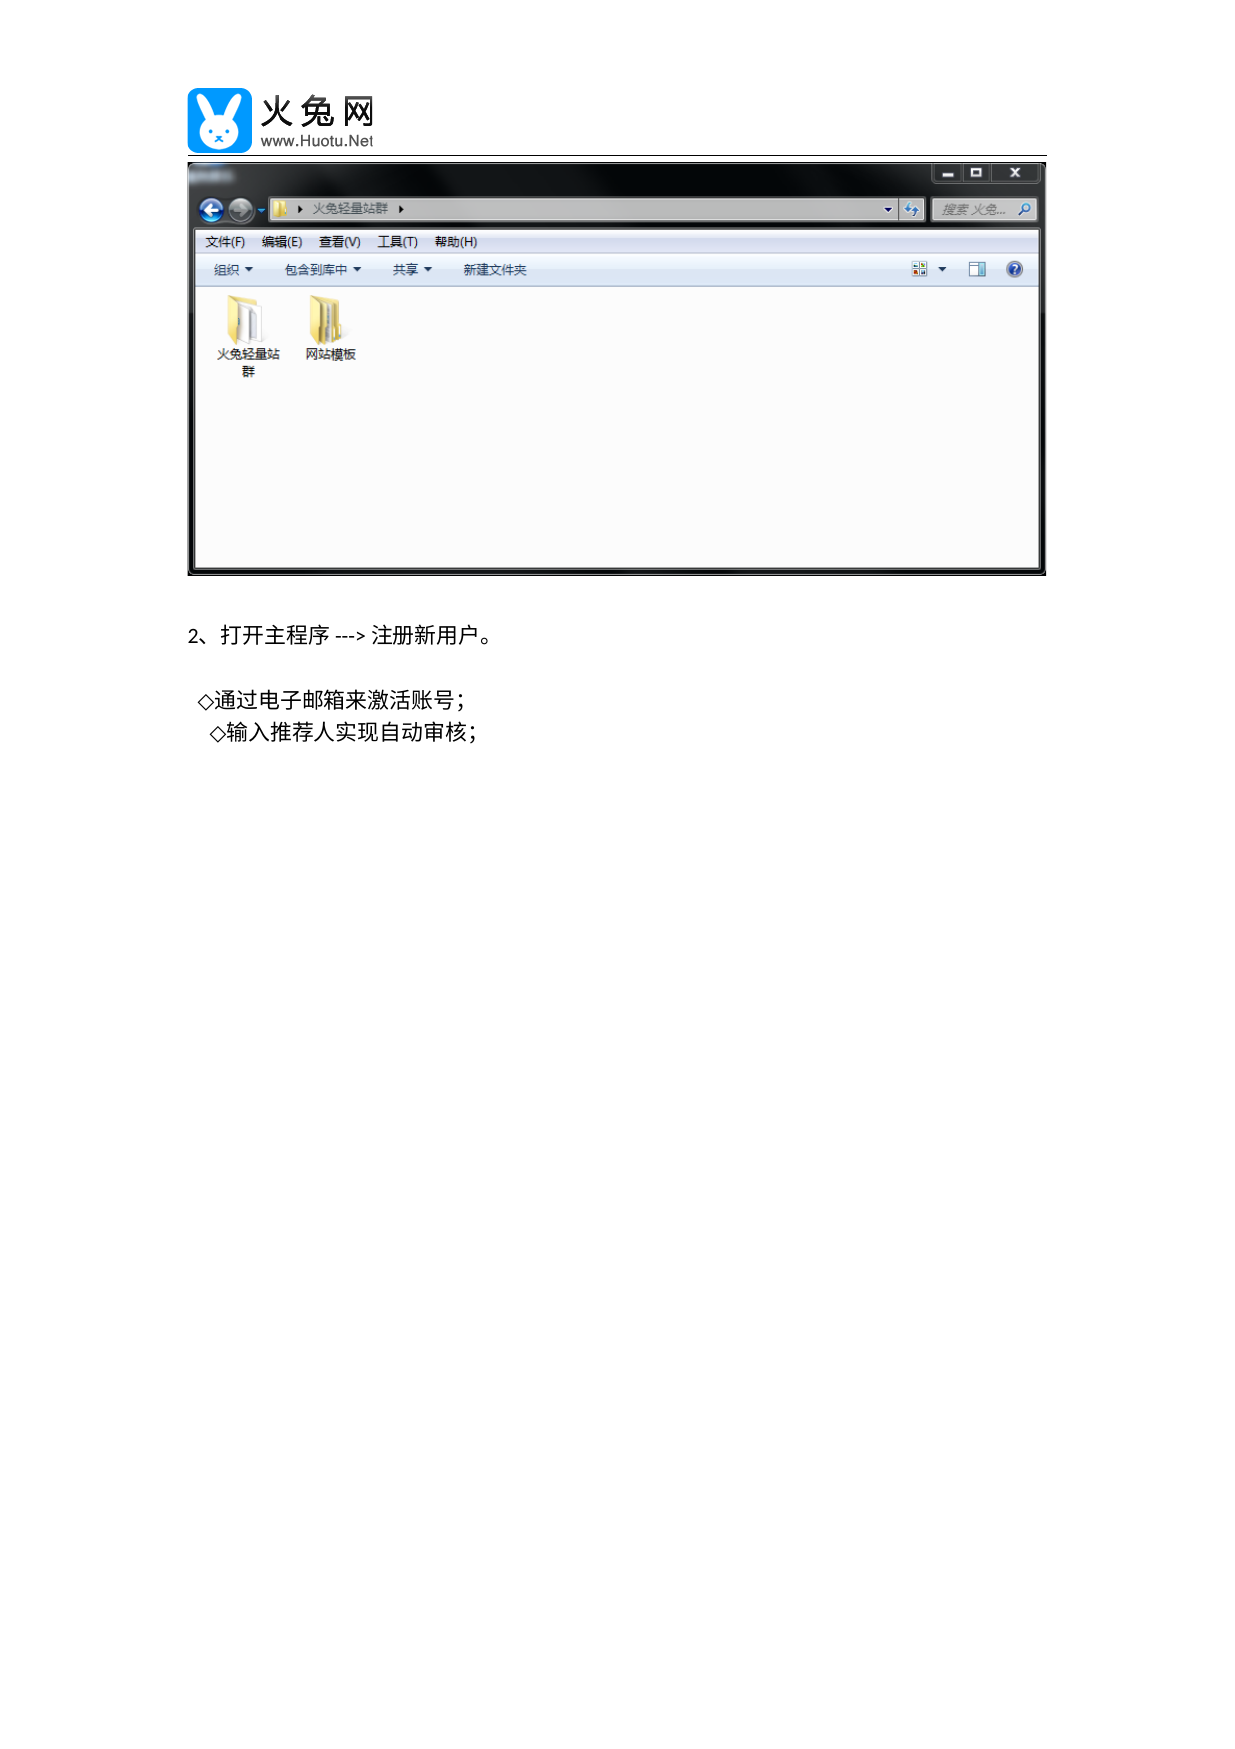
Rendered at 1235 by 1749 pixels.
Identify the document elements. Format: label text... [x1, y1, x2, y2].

picture [187, 162, 1047, 576]
picture [187, 88, 373, 153]
text ◇输入推荐人实现自动审核； [187, 715, 1047, 780]
list 打开主程序 ---> 注册新用户。 ◇通过电子邮箱来激活账号； [187, 617, 1047, 715]
